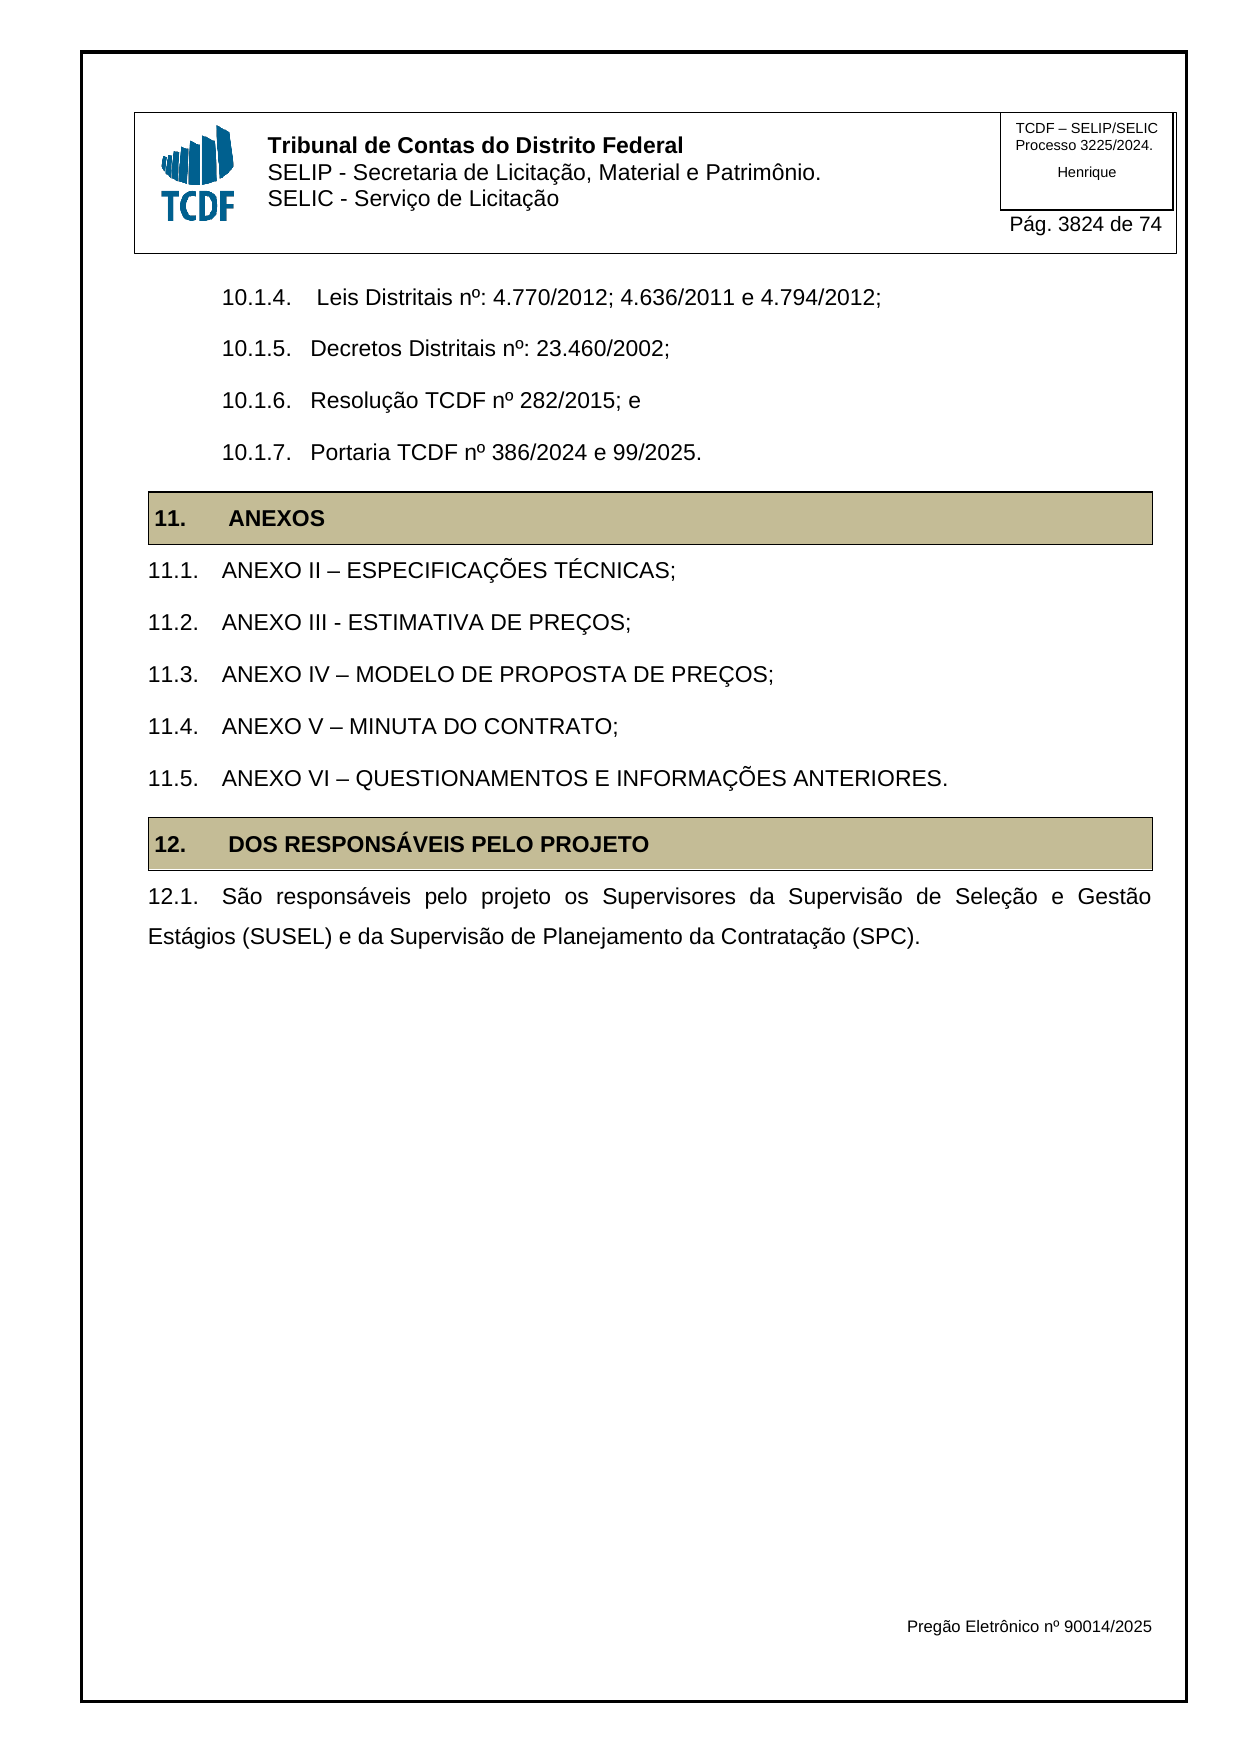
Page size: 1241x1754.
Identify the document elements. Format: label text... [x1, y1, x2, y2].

table_header ANEXOS [149, 493, 1152, 544]
list Resolução TCDF nº 282/2015; e [222, 387, 1152, 414]
list Decretos Distritais nº: 23.460/2002; [222, 335, 1152, 362]
list ANEXO II – ESPECIFICAÇÕES TÉCNICAS; [148, 557, 1152, 584]
list ANEXO III - ESTIMATIVA DE PREÇOS; [148, 609, 1152, 636]
list ANEXO VI – QUESTIONAMENTOS E INFORMAÇÕES ANTERIORES. [148, 765, 1152, 792]
list São responsáveis pelo projeto os Supervisores da Supervisão de Seleção e Gestão Estágios (SUSEL) e da Supervisão de Planejamento da Contratação (SPC). [148, 883, 1152, 949]
picture [148, 122, 247, 223]
list ANEXO IV – MODELO DE PROPOSTA DE PREÇOS; [148, 661, 1152, 688]
list Leis Distritais nº: 4.770/2012; 4.636/2011 e 4.794/2012; [222, 283, 1152, 310]
list ANEXO V – MINUTA DO CONTRATO; [148, 713, 1152, 739]
list Portaria TCDF nº 386/2024 e 99/2025. [222, 439, 1152, 466]
table_header DOS RESPONSÁVEIS PELO PROJETO [149, 818, 1152, 869]
